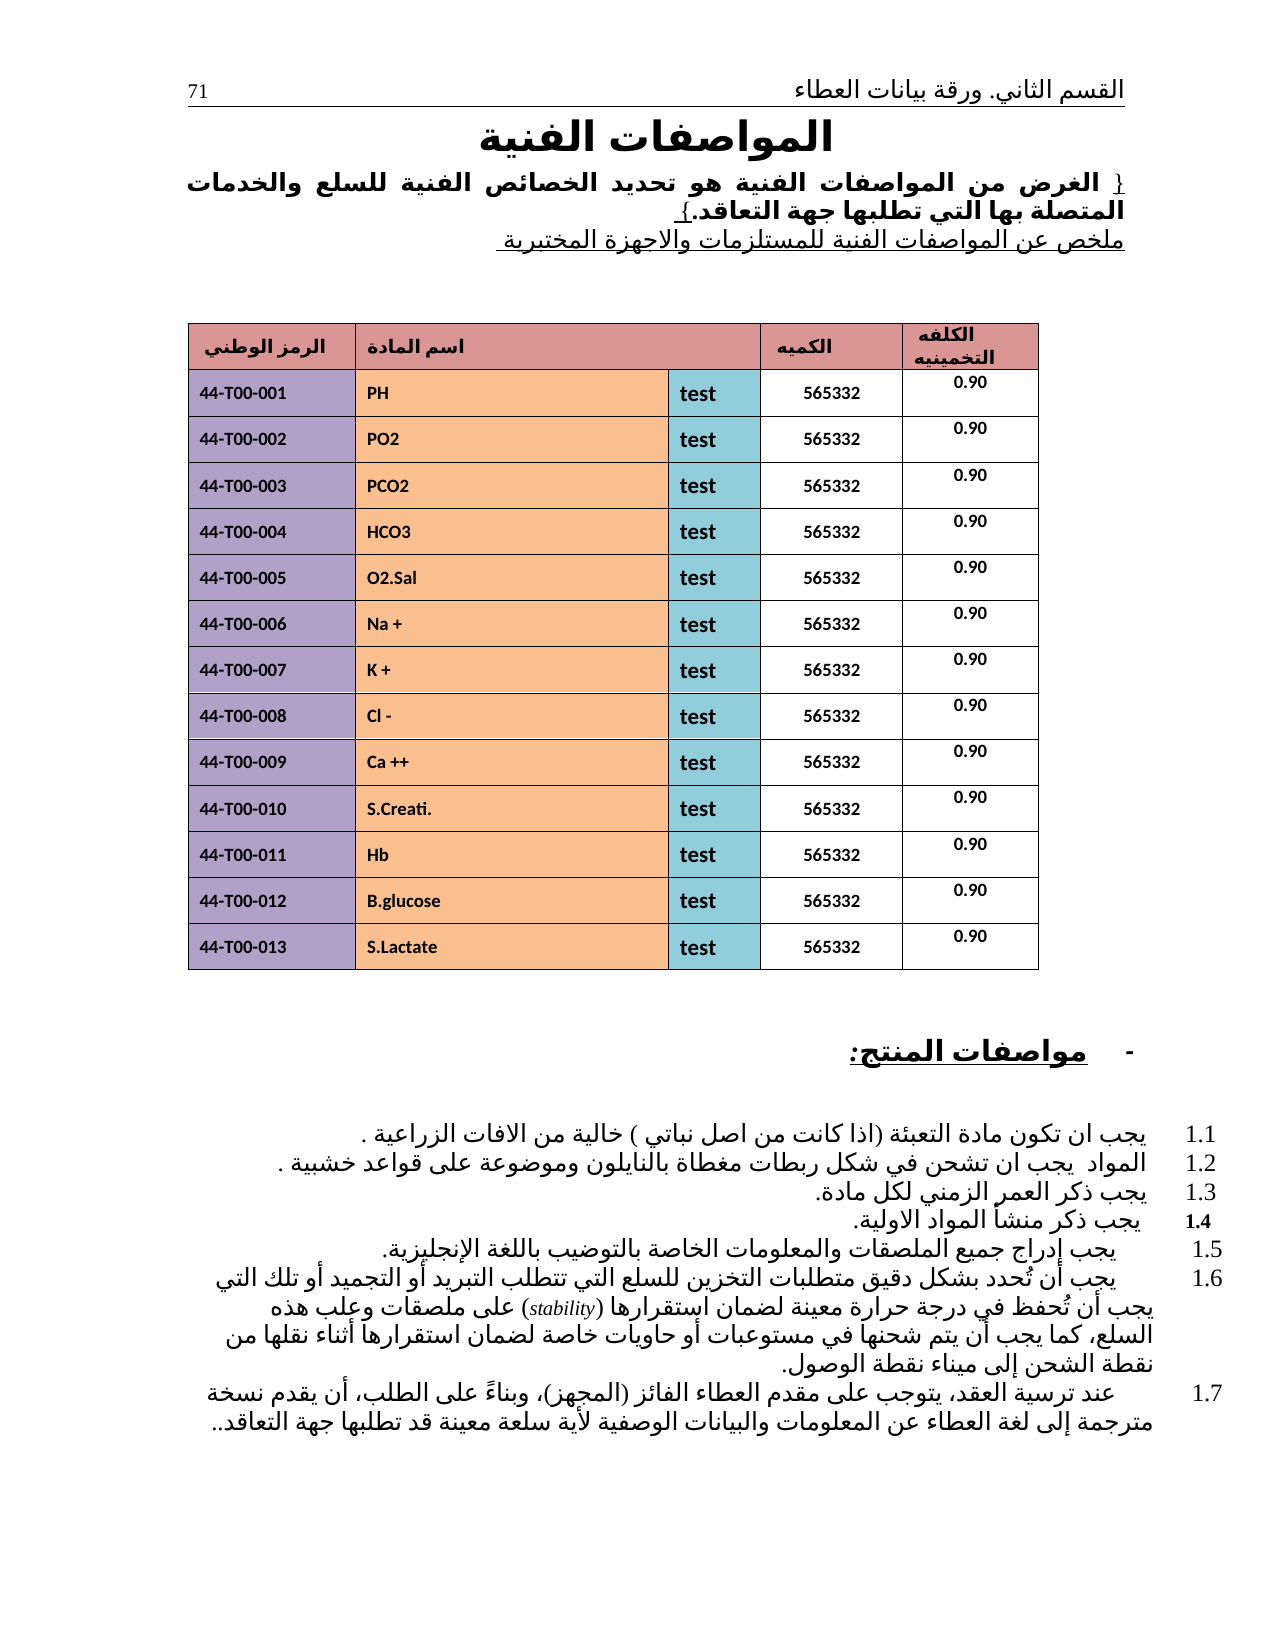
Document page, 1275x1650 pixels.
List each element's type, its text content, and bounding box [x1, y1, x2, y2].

table_cell S.Lactate [356, 924, 668, 969]
table_cell PCO2 [356, 463, 668, 508]
table_cell test [669, 924, 760, 969]
table_cell test [669, 601, 760, 646]
table_cell 0.90 [903, 370, 1038, 416]
table_header يجب إدراج جميع الملصقات والمعلومات الخاصة بالتوضيب باللغة الإنجليزية. [188, 1234, 1203, 1263]
table_header اسم المادة [356, 324, 760, 369]
table_cell PO2 [356, 417, 668, 462]
table_cell 565332 [761, 463, 902, 508]
table_cell 44-T00-007 [189, 647, 355, 692]
table_header الكلفه التخمينيه [903, 324, 1038, 369]
table_cell 0.90 [903, 463, 1038, 508]
list يجب ذكر منشأ المواد الاولية. [187, 1205, 1185, 1234]
table_cell 565332 [761, 417, 902, 462]
table_cell Hb [356, 832, 668, 877]
table_cell 44-T00-010 [189, 786, 355, 831]
table_header الرمز الوطني [189, 324, 355, 369]
table_cell 0.90 [903, 601, 1038, 646]
table_cell عند ترسية العقد، يتوجب على مقدم العطاء الفائز (المجهز)، وبناءً على الطلب، أن يقدم نسخة مترجمة إلى لغة العطاء عن المعلومات والبيانات الوصفية لأية سلعة معينة قد تطلبها جهة التعاقد.. [188, 1378, 1203, 1463]
table_cell 44-T00-003 [189, 463, 355, 508]
table_cell test [669, 509, 760, 554]
table_cell test [669, 878, 760, 923]
table_cell 565332 [761, 509, 902, 554]
table_cell Na + [356, 601, 668, 646]
table_cell test [669, 463, 760, 508]
table_cell 0.90 [903, 786, 1038, 831]
table_cell 565332 [761, 878, 902, 923]
table_cell S.Creati. [356, 786, 668, 831]
table_cell Ca ++ [356, 740, 668, 785]
table_cell 44-T00-002 [189, 417, 355, 462]
table_cell 44-T00-004 [189, 509, 355, 554]
table_cell 44-T00-006 [189, 601, 355, 646]
table_cell يجب أن تُحدد بشكل دقيق متطلبات التخزين للسلع التي تتطلب التبريد أو التجميد أو تلك التي يجب أن تُحفظ في درجة حرارة معينة لضمان استقرارها (stability) على ملصقات وعلب هذه السلع، كما يجب أن يتم شحنها في مستوعبات أو حاويات خاصة لضمان استقرارها أثناء نقلها من نقطة الشحن إلى ميناء نقطة الوصول. [188, 1263, 1203, 1378]
table_cell 0.90 [903, 694, 1038, 738]
table_cell 0.90 [903, 832, 1038, 877]
table_cell test [669, 786, 760, 831]
text ملخص عن المواصفات الفنية للمستلزمات والاجهزة المختبرية [187, 225, 1125, 254]
table_cell 565332 [761, 740, 902, 785]
text { الغرض من المواصفات الفنية هو تحديد الخصائص الفنية للسلع والخدمات المتصلة بها التي تطلبها جهة التعاقد.} [186, 168, 1125, 225]
table_cell 0.90 [903, 878, 1038, 923]
table_cell O2.Sal [356, 555, 668, 600]
table_cell Cl - [356, 694, 668, 738]
table_cell test [669, 555, 760, 600]
table_cell 44-T00-005 [189, 555, 355, 600]
table_cell test [669, 740, 760, 785]
table_cell 0.90 [903, 417, 1038, 462]
table_cell 0.90 [903, 555, 1038, 600]
table_cell 565332 [761, 694, 902, 738]
table_cell 565332 [761, 786, 902, 831]
table_cell 44-T00-001 [189, 370, 355, 416]
table_cell B.glucose [356, 878, 668, 923]
table_cell test [669, 694, 760, 738]
table_cell 0.90 [903, 647, 1038, 692]
table_cell 565332 [761, 647, 902, 692]
table_cell 44-T00-012 [189, 878, 355, 923]
table_cell 565332 [761, 555, 902, 600]
table_cell 565332 [761, 601, 902, 646]
table_cell 44-T00-008 [189, 694, 355, 738]
table_cell test [669, 370, 760, 416]
table_header الكميه [761, 324, 902, 369]
table_cell 0.90 [903, 509, 1038, 554]
table_cell 0.90 [903, 924, 1038, 969]
table_cell 44-T00-011 [189, 832, 355, 877]
table_cell test [669, 417, 760, 462]
text المواصفات الفنية [187, 112, 1125, 160]
table_cell PH [356, 370, 668, 416]
table_cell 44-T00-013 [189, 924, 355, 969]
table_cell 44-T00-009 [189, 740, 355, 785]
table_cell 565332 [761, 924, 902, 969]
list يجب ان تكون مادة التعبئة (اذا كانت من اصل نباتي ) خالية من الافات الزراعية . [187, 1119, 1185, 1148]
list المواد يجب ان تشحن في شكل ربطات مغطاة بالنايلون وموضوعة على قواعد خشبية . [187, 1148, 1185, 1177]
table_cell K + [356, 647, 668, 692]
table_cell HCO3 [356, 509, 668, 554]
list يجب ذكر العمر الزمني لكل مادة. [187, 1177, 1185, 1205]
table_cell 0.90 [903, 740, 1038, 785]
table_cell 565332 [761, 832, 902, 877]
table_cell test [669, 832, 760, 877]
table_cell test [669, 647, 760, 692]
table_cell 565332 [761, 370, 902, 416]
list مواصفات المنتج: [187, 1033, 1125, 1069]
